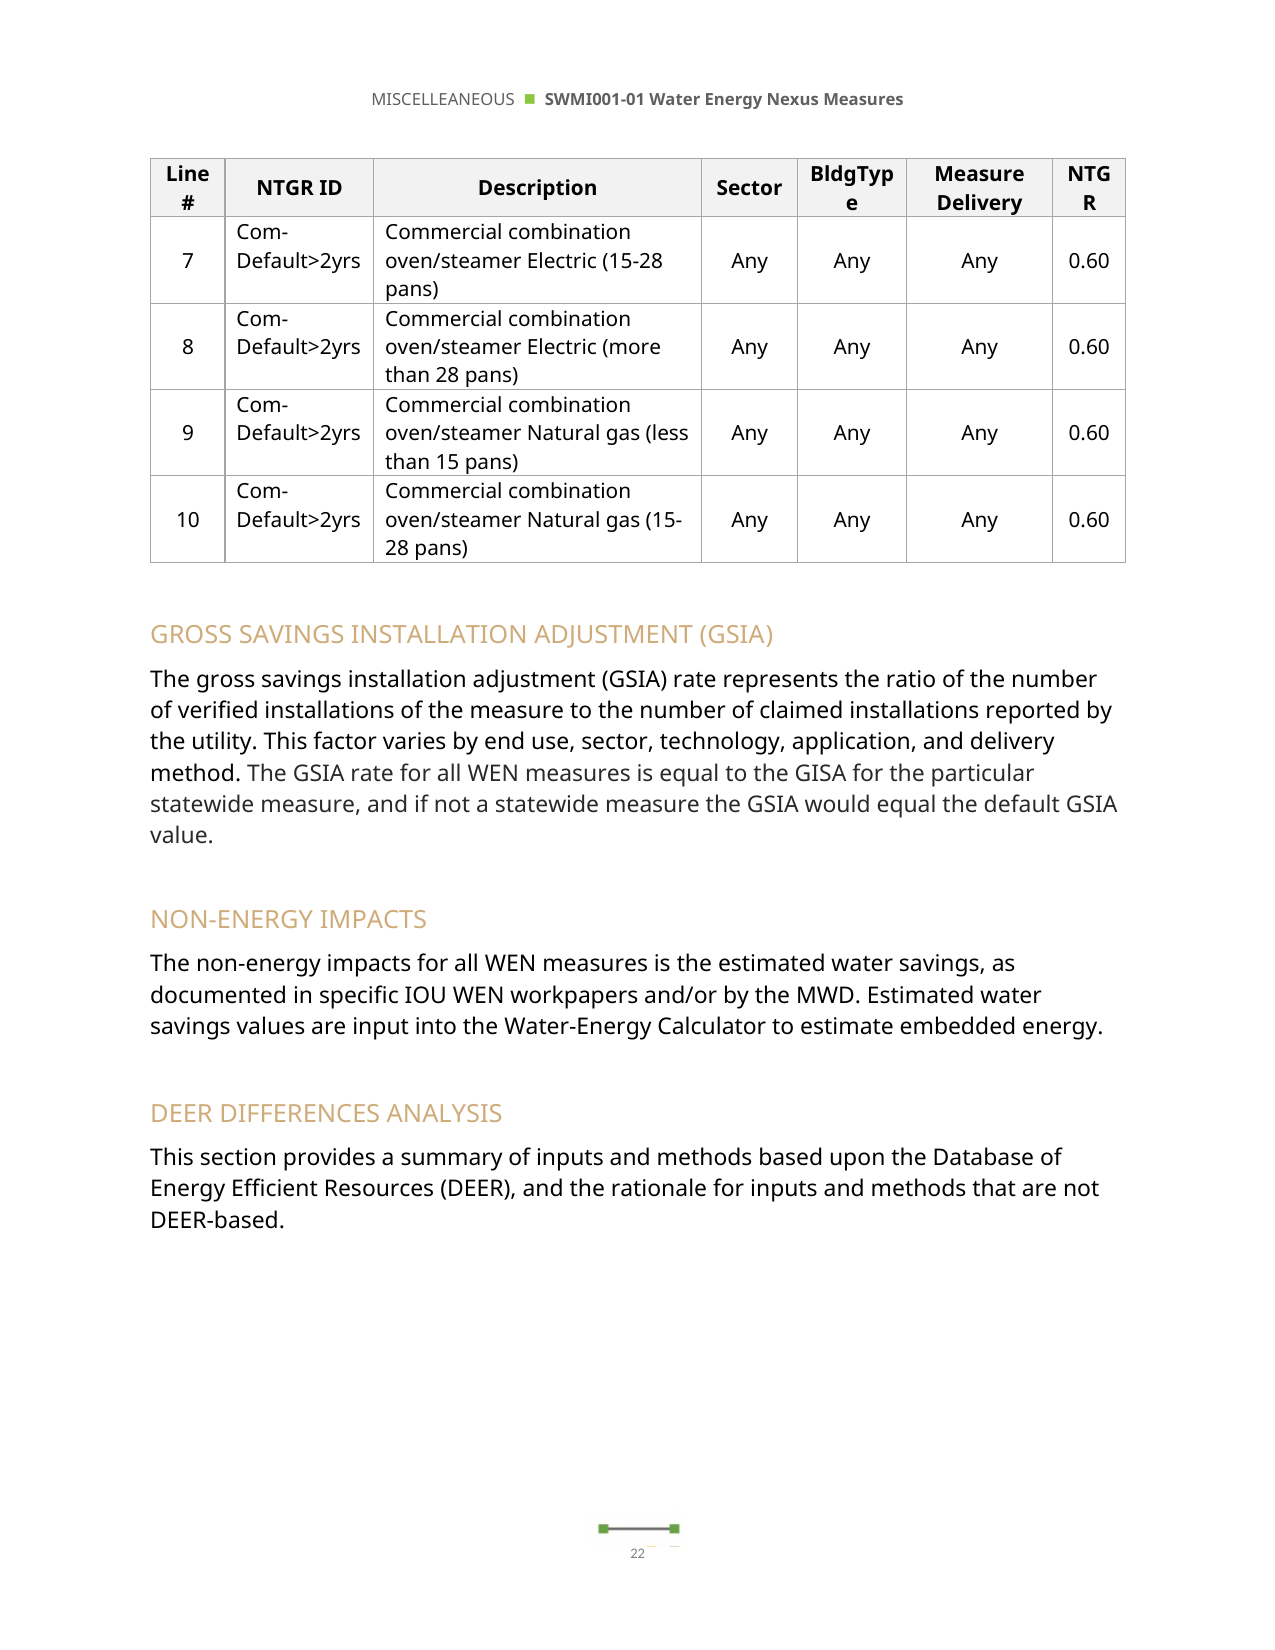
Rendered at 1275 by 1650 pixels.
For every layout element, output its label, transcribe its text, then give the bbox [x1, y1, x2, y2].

subtitle DEER Differences Analysis [150, 1097, 1125, 1129]
table_header BldgType [798, 159, 906, 216]
table_cell 0.60 [1053, 476, 1125, 562]
subtitle Gross Savings Installation Adjustment (GSIA) [150, 619, 1125, 650]
table_header NTGR [1053, 159, 1125, 216]
table_cell Commercial combination oven/steamer Electric (15-28 pans) [374, 217, 701, 303]
table_cell Com-Default>2yrs [226, 217, 373, 303]
table_cell Commercial combination oven/steamer Natural gas (15-28 pans) [374, 476, 701, 562]
table_header Measure Delivery [907, 159, 1052, 216]
table_cell Com-Default>2yrs [226, 304, 373, 389]
table_header Line # [151, 159, 224, 216]
text This section provides a summary of inputs and methods based upon the Database of Energy Efficient Resources (DEER), and the rationale for inputs and methods that are not DEER-based. [150, 1141, 1125, 1235]
table_cell 0.60 [1053, 390, 1125, 475]
table_cell Any [702, 217, 797, 303]
table_cell Com-Default>2yrs [226, 476, 373, 562]
table_header NTGR ID [226, 159, 373, 216]
picture [589, 1512, 684, 1547]
table_cell Any [798, 217, 906, 303]
table_header Sector [702, 159, 797, 216]
table_cell 8 [151, 304, 224, 389]
table_cell Any [702, 390, 797, 475]
table_cell Any [907, 304, 1052, 389]
table_cell Com-Default>2yrs [226, 390, 373, 475]
table_cell Any [798, 304, 906, 389]
table_cell Any [907, 217, 1052, 303]
table_cell 0.60 [1053, 217, 1125, 303]
table_cell 10 [151, 476, 224, 562]
text The gross savings installation adjustment (GSIA) rate represents the ratio of the number of verified installations of the measure to the number of claimed installations reported by the utility. This factor varies by end use, sector, technology, application, and delivery method. The GSIA rate for all WEN measures is equal to the GISA for the particular statewide measure, and if not a statewide measure the GSIA would equal the default GSIA value. [150, 663, 1125, 850]
table_cell Any [702, 476, 797, 562]
table_cell 7 [151, 217, 224, 303]
table_cell Any [702, 304, 797, 389]
table_cell Commercial combination oven/steamer Natural gas (less than 15 pans) [374, 390, 701, 475]
table_cell 0.60 [1053, 304, 1125, 389]
table_cell Any [798, 476, 906, 562]
table_header Description [374, 159, 701, 216]
subtitle Non-Energy Impacts [150, 904, 1125, 935]
table_cell Any [907, 476, 1052, 562]
table_cell Any [798, 390, 906, 475]
text The non-energy impacts for all WEN measures is the estimated water savings, as documented in specific IOU WEN workpapers and/or by the MWD. Estimated water savings values are input into the Water-Energy Calculator to estimate embedded energy. [150, 947, 1125, 1041]
table_cell Any [907, 390, 1052, 475]
table_cell 9 [151, 390, 224, 475]
table_cell Commercial combination oven/steamer Electric (more than 28 pans) [374, 304, 701, 389]
